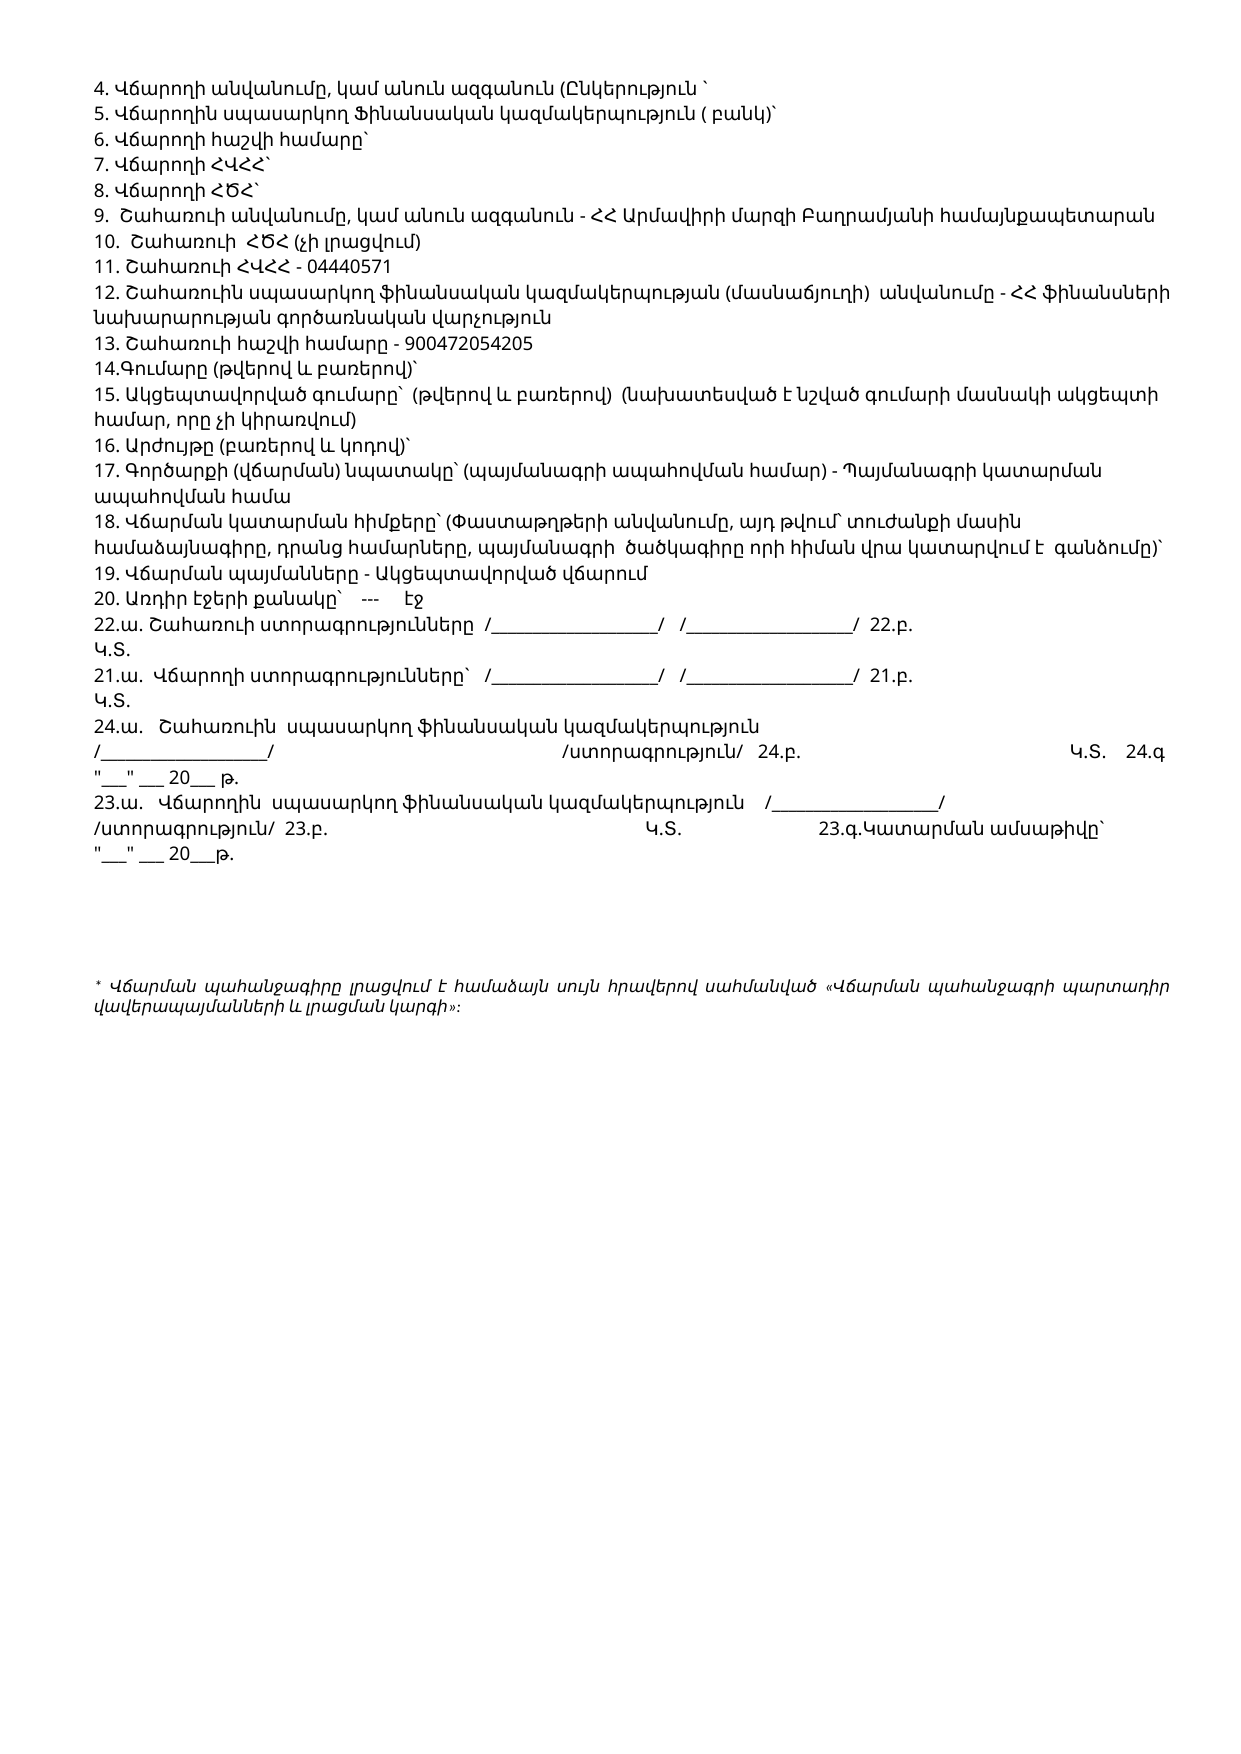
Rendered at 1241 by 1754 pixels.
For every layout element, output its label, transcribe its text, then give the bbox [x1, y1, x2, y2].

text * Վճարման պահանջագիրը լրացվում է համաձայն սույն հրավերով սահմանված «Վճարման պահանջագրի պարտադիր վավերապայմանների և լրացման կարգի»: [94, 976, 1171, 1017]
